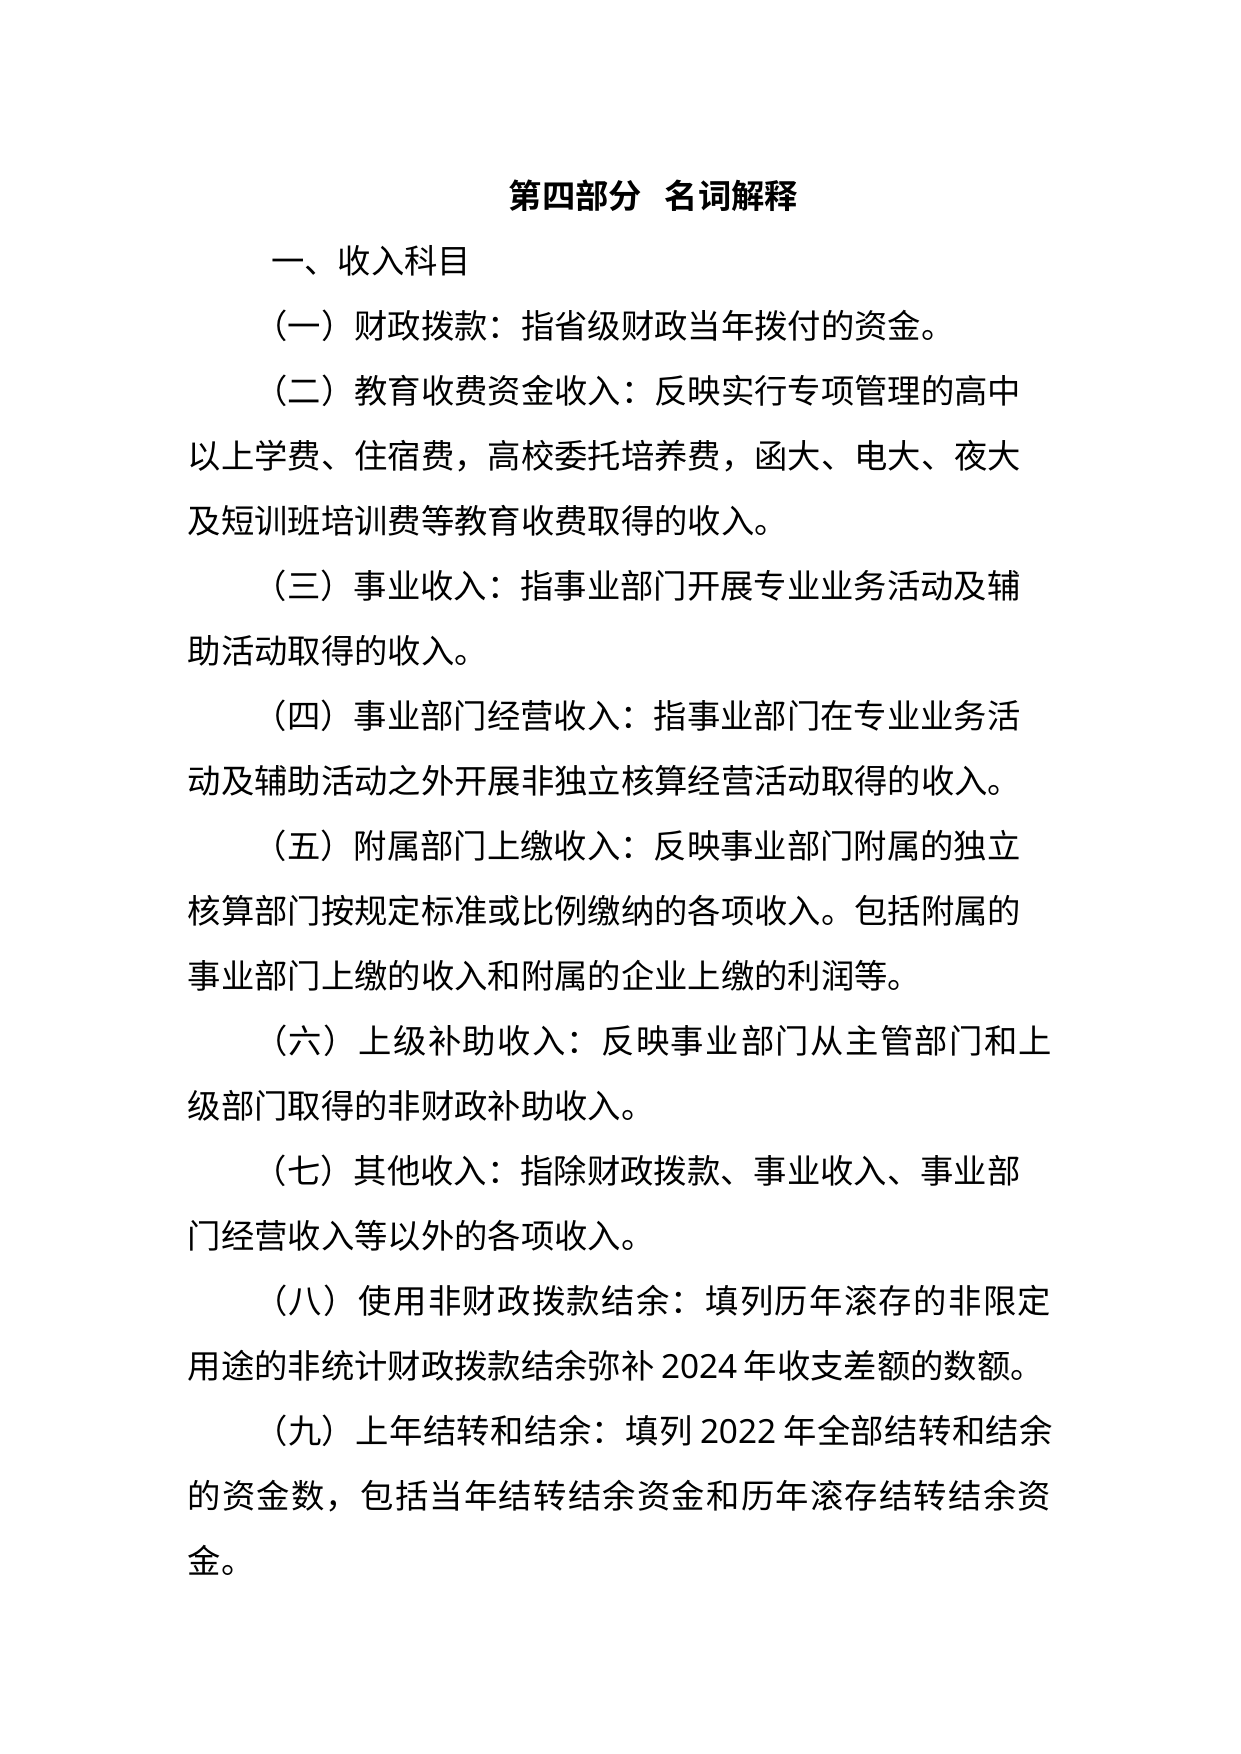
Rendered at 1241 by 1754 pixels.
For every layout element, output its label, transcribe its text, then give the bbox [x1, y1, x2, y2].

text （三）事业收入：指事业部门开展专业业务活动及辅助活动取得的收入。 [187, 552, 1053, 682]
text （七）其他收入：指除财政拨款、事业收入、事业部门经营收入等以外的各项收入。 [187, 1137, 1053, 1267]
list 教育收费资金收入：反映实行专项管理的高中以上学费、住宿费，高校委托培养费，函大、电大、夜大及短训班培训费等教育收费取得的收入。 [187, 357, 1053, 552]
text （九）上年结转和结余：填列2022年全部结转和结余的资金数，包括当年结转结余资金和历年滚存结转结余资金。 [187, 1397, 1053, 1592]
text （八）使用非财政拨款结余：填列历年滚存的非限定用途的非统计财政拨款结余弥补2024年收支差额的数额。 [187, 1267, 1053, 1397]
text 第四部分 名词解释 [187, 162, 1053, 227]
text 一、收入科目 [187, 227, 1053, 292]
text （六）上级补助收入：反映事业部门从主管部门和上级部门取得的非财政补助收入。 [187, 1007, 1053, 1137]
list 财政拨款：指省级财政当年拨付的资金。 [187, 292, 1053, 357]
text （四）事业部门经营收入：指事业部门在专业业务活动及辅助活动之外开展非独立核算经营活动取得的收入。 [187, 682, 1053, 812]
text （五）附属部门上缴收入：反映事业部门附属的独立核算部门按规定标准或比例缴纳的各项收入。包括附属的事业部门上缴的收入和附属的企业上缴的利润等。 [187, 812, 1053, 1007]
